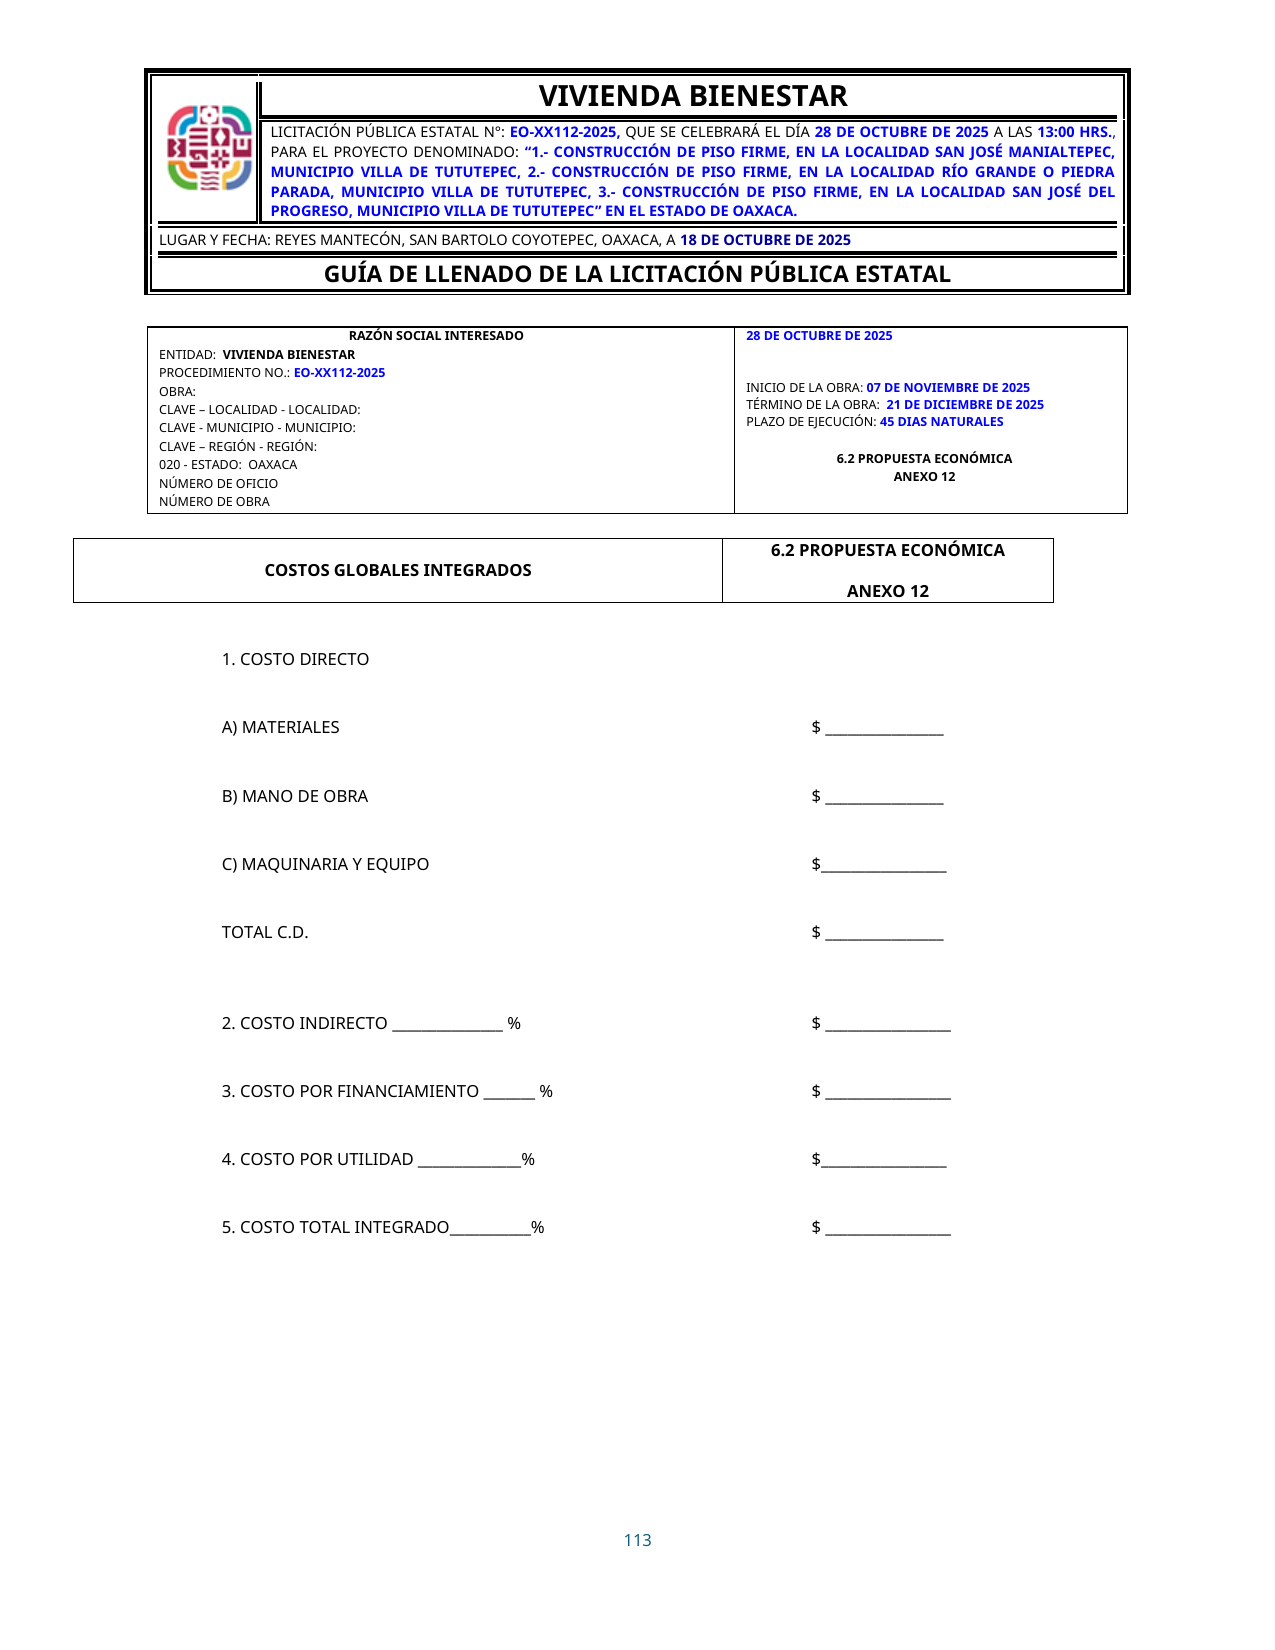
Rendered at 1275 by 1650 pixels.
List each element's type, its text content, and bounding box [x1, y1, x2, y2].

text TOTAL C.D. $ ________________ [148, 920, 1127, 943]
text 5. COSTO TOTAL INTEGRADO___________% $ _________________ [148, 1216, 1127, 1238]
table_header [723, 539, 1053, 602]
text 1. COSTO DIRECTO [148, 648, 1127, 671]
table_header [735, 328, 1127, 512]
text C) MAQUINARIA Y EQUIPO $_________________ [222, 852, 1127, 875]
text 2. COSTO INDIRECTO _______________ % $ _________________ [148, 1011, 1127, 1034]
text 3. COSTO POR FINANCIAMIENTO _______ % $ _________________ [148, 1079, 1127, 1102]
picture [156, 97, 256, 196]
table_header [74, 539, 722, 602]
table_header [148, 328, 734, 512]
picture [258, 97, 263, 196]
text 4. COSTO POR UTILIDAD ______________% $_________________ [148, 1147, 1127, 1170]
text B) MANO DE OBRA $ ________________ [222, 784, 1127, 807]
text A) MATERIALES $ ________________ [148, 716, 1127, 739]
